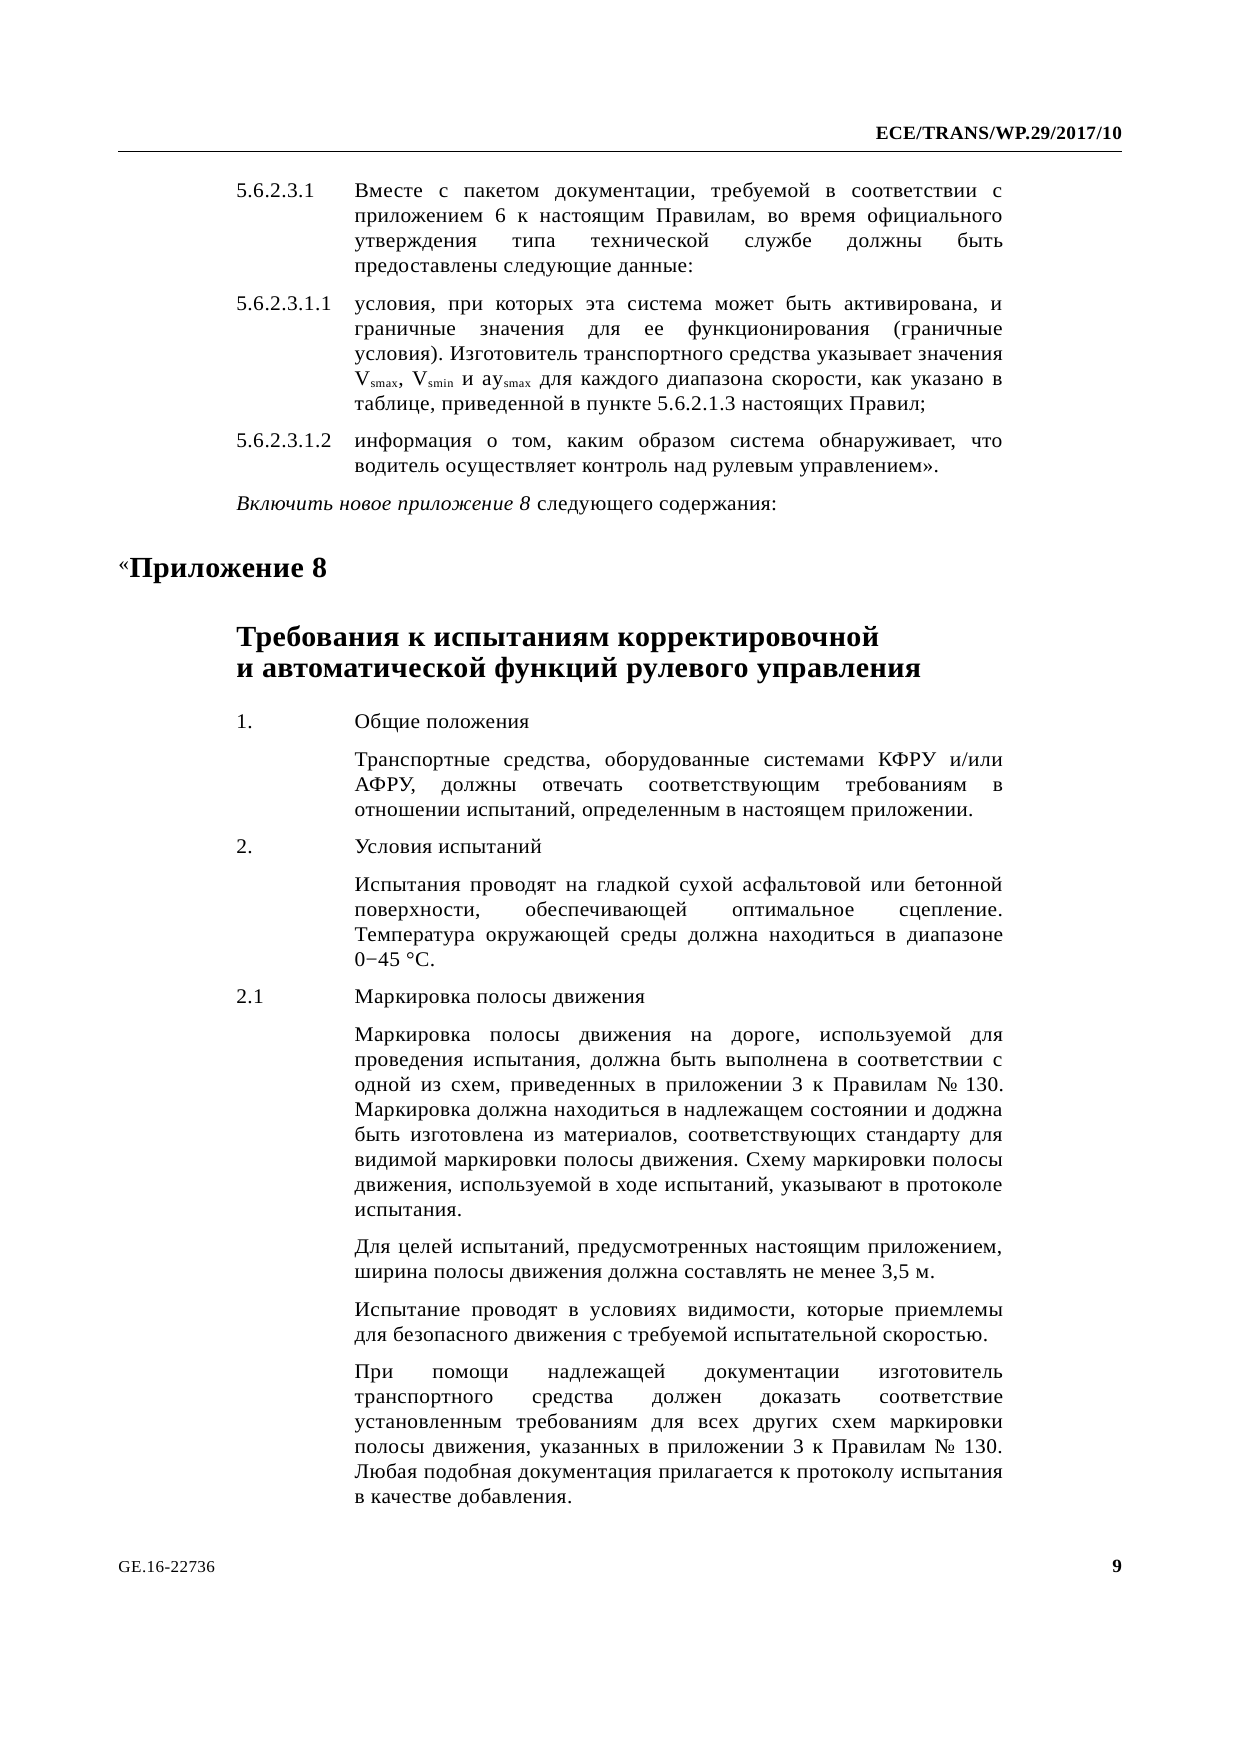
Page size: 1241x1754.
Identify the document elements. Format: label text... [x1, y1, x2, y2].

text При помощи надлежащей документации изготовитель транспортного средства должен доказать соответствие установленным требованиям для всех других схем маркировки полосы движения, указанных в приложении 3 к Правилам № 130. Любая подобная документация прилагается к протоколу испытания в качестве добавления. [354, 1358, 1004, 1508]
text 2. Условия испытаний [236, 833, 1004, 858]
text Транспортные средства, оборудованные системами КФРУ и/или АФРУ, должны отвечать соответствующим требованиям в отношении испытаний, определенным в настоящем приложении. [354, 746, 1004, 821]
text Требования к испытаниям корректировочной и автоматической функций рулевого управления [118, 621, 1004, 683]
text 2.1 Маркировка полосы движения [236, 983, 1004, 1008]
text 5.6.2.3.1.2 информация о том, каким образом система обнаруживает, что водитель осуществляет контроль над рулевым управлением». [236, 427, 1004, 477]
text 1. Общие положения [236, 708, 1004, 733]
text Включить новое приложение 8 следующего содержания: [236, 490, 1004, 515]
text Маркировка полосы движения на дороге, используемой для проведения испытания, должна быть выполнена в соответствии с одной из схем, приведенных в приложении 3 к Правилам № 130. Маркировка должна находиться в надлежащем состоянии и доджна быть изготовлена из материалов, соответствующих стандарту для видимой маркировки полосы движения. Схему маркировки полосы движения, используемой в ходе испытаний, указывают в протоколе испытания. [354, 1021, 1004, 1221]
text «Приложение 8 [118, 552, 1004, 583]
text 5.6.2.3.1.1 условия, при которых эта система может быть активирована, и граничные значения для ее функционирования (граничные условия). Изготовитель транспортного средства указывает значения Vsmax, Vsmin и aysmax для каждого диапазона скорости, как указано в таблице, приведенной в пункте 5.6.2.1.3 настоящих Правил; [236, 290, 1004, 415]
text Для целей испытаний, предусмотренных настоящим приложением, ширина полосы движения должна составлять не менее 3,5 м. [354, 1233, 1004, 1283]
text Испытание проводят в условиях видимости, которые приемлемы для безопасного движения с требуемой испытательной скоростью. [354, 1296, 1004, 1346]
text Испытания проводят на гладкой сухой асфальтовой или бетонной поверхности, обеспечивающей оптимальное сцепление. Температура окружающей среды должна находиться в диапазоне 0−45 °С. [354, 871, 1004, 971]
text 5.6.2.3.1 Вместе с пакетом документации, требуемой в соответствии с приложением 6 к настоящим Правилам, во время официального утверждения типа технической службе должны быть предоставлены следующие данные: [236, 177, 1004, 277]
